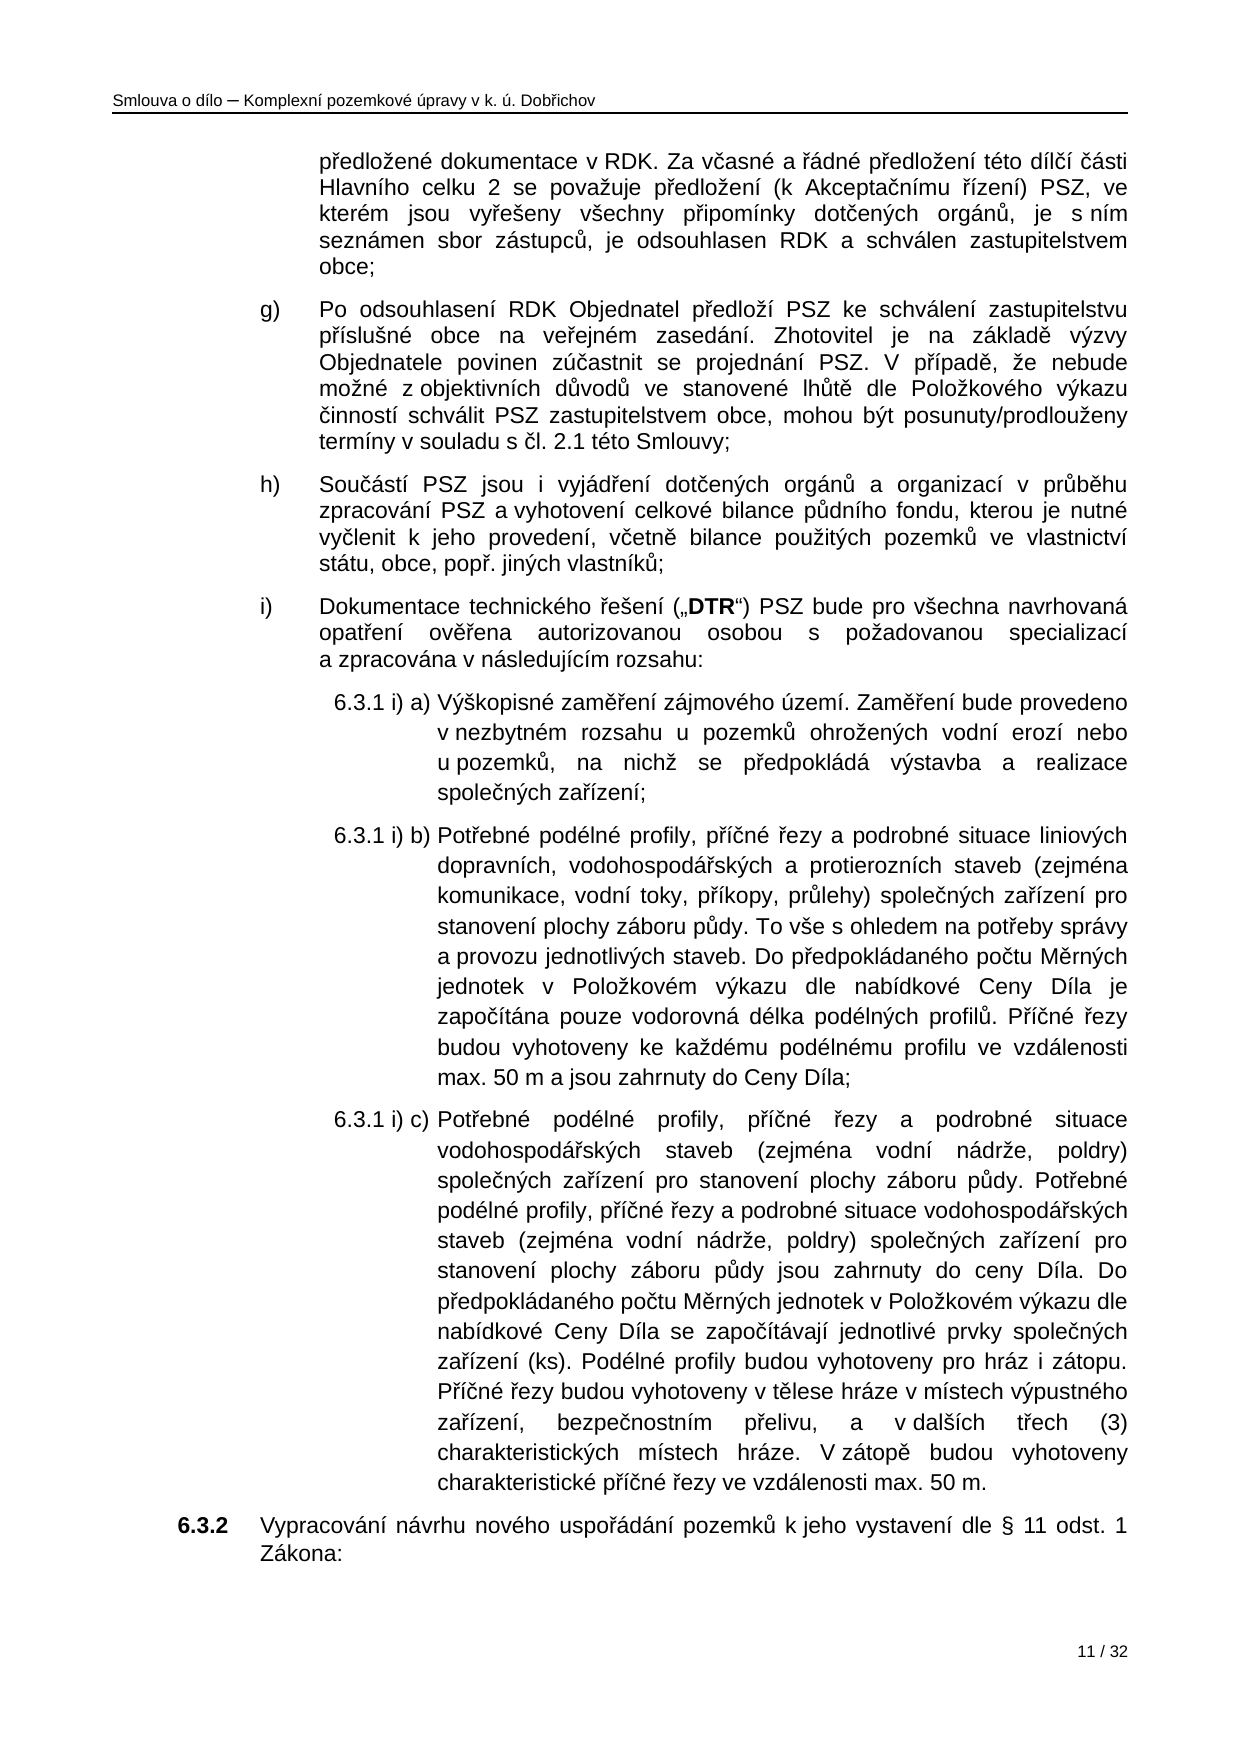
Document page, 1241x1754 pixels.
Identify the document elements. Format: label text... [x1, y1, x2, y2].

list Součástí PSZ jsou i vyjádření dotčených orgánů a organizací v průběhu zpracování PSZ a vyhotovení celkové bilance půdního fondu, kterou je nutné vyčlenit k jeho provedení, včetně bilance použitých pozemků ve vlastnictví státu, obce, popř. jiných vlastníků; [260, 471, 1128, 576]
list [260, 148, 1128, 279]
text Vypracování návrhu nového uspořádání pozemků k jeho vystavení dle § 11 odst. 1 Zákona: [177, 1512, 1128, 1566]
list Potřebné podélné profily, příčné řezy a podrobné situace liniových dopravních, vodohospodářských a protierozních staveb (zejména komunikace, vodní toky, příkopy, průlehy) společných zařízení pro stanovení plochy záboru půdy. To vše s ohledem na potřeby správy a provozu jednotlivých staveb. Do předpokládaného počtu Měrných jednotek v Položkovém výkazu dle nabídkové Ceny Díla je započítána pouze vodorovná délka podélných profilů. Příčné řezy budou vyhotoveny ke každému podélnému profilu ve vzdálenosti max. 50 m a jsou zahrnuty do Ceny Díla; [334, 822, 1128, 1090]
list Dokumentace technického řešení („DTR“) PSZ bude pro všechna navrhovaná opatření ověřena autorizovanou osobou s požadovanou specializací a zpracována v následujícím rozsahu: [260, 593, 1128, 672]
list Po odsouhlasení RDK Objednatel předloží PSZ ke schválení zastupitelstvu příslušné obce na veřejném zasedání. Zhotovitel je na základě výzvy Objednatele povinen zúčastnit se projednání PSZ. V případě, že nebude možné z objektivních důvodů ve stanovené lhůtě dle Položkového výkazu činností schválit PSZ zastupitelstvem obce, mohou být posunuty/prodlouženy termíny v souladu s čl. 2.1 této Smlouvy; [260, 296, 1128, 454]
list Potřebné podélné profily, příčné řezy a podrobné situace vodohospodářských staveb (zejména vodní nádrže, poldry) společných zařízení pro stanovení plochy záboru půdy. Potřebné podélné profily, příčné řezy a podrobné situace vodohospodářských staveb (zejména vodní nádrže, poldry) společných zařízení pro stanovení plochy záboru půdy jsou zahrnuty do ceny Díla. Do předpokládaného počtu Měrných jednotek v Položkovém výkazu dle nabídkové Ceny Díla se započítávají jednotlivé prvky společných zařízení (ks). Podélné profily budou vyhotoveny pro hráz i zátopu. Příčné řezy budou vyhotoveny v tělese hráze v místech výpustného zařízení, bezpečnostním přelivu, a v dalších třech (3) charakteristických místech hráze. V zátopě budou vyhotoveny charakteristické příčné řezy ve vzdálenosti max. 50 m. [334, 1106, 1128, 1495]
list Výškopisné zaměření zájmového území. Zaměření bude provedeno v nezbytném rozsahu u pozemků ohrožených vodní erozí nebo u pozemků, na nichž se předpokládá výstavba a realizace společných zařízení; [334, 689, 1128, 806]
